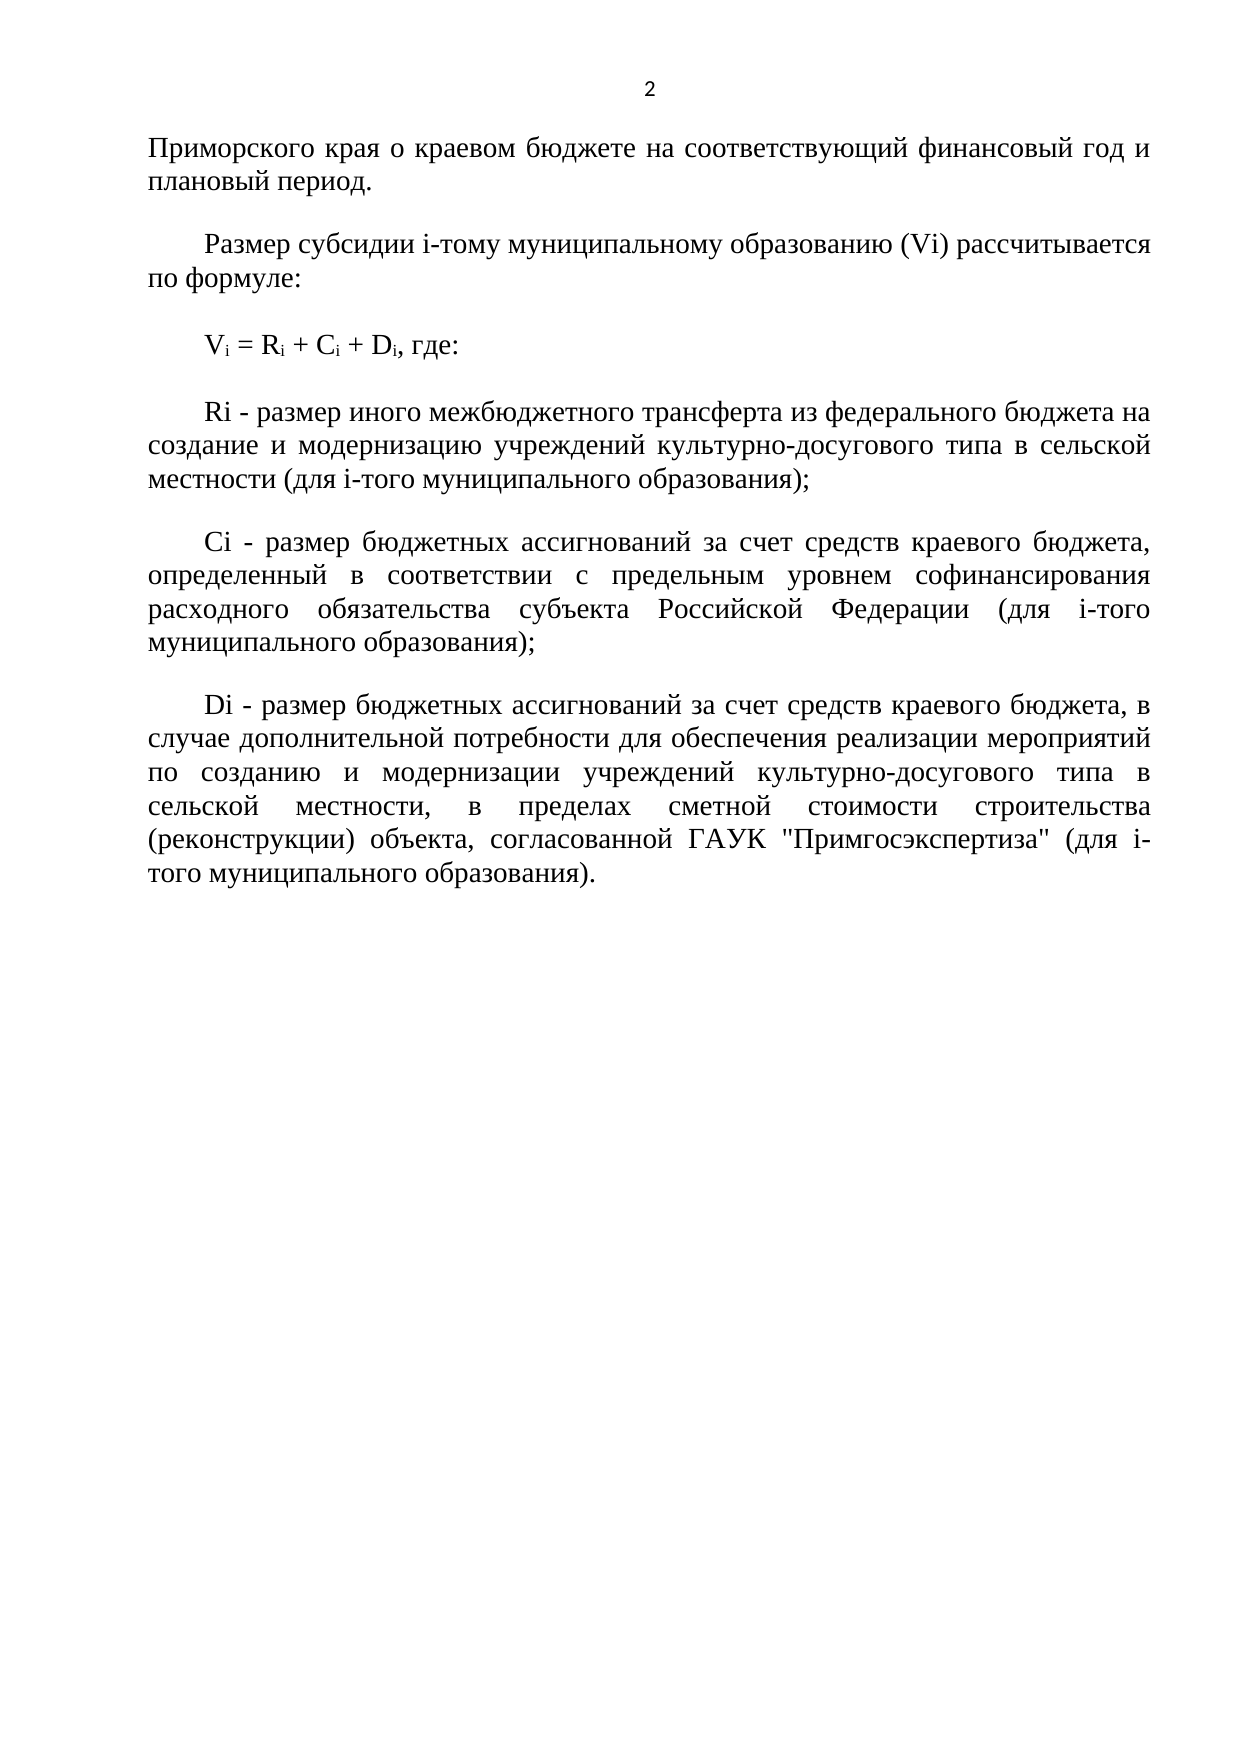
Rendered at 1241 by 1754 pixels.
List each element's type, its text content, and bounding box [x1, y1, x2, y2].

text Vi = Ri + Ci + Di, где: [148, 327, 1152, 360]
text Размер субсидии i-тому муниципальному образованию (Vi) рассчитывается по формуле: [148, 226, 1152, 293]
text Di - размер бюджетных ассигнований за счет средств краевого бюджета, в случае дополнительной потребности для обеспечения реализации мероприятий по созданию и модернизации учреждений культурно-досугового типа в сельской местности, в пределах сметной стоимости строительства (реконструкции) объекта, согласованной ГАУК "Примгосэкспертиза" (для i-того муниципального образования). [148, 687, 1152, 888]
text Ci - размер бюджетных ассигнований за счет средств краевого бюджета, определенный в соответствии с предельным уровнем софинансирования расходного обязательства субъекта Российской Федерации (для i-того муниципального образования); [148, 524, 1152, 658]
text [148, 130, 1152, 197]
text Ri - размер иного межбюджетного трансферта из федерального бюджета на создание и модернизацию учреждений культурно-досугового типа в сельской местности (для i-того муниципального образования); [148, 394, 1152, 494]
